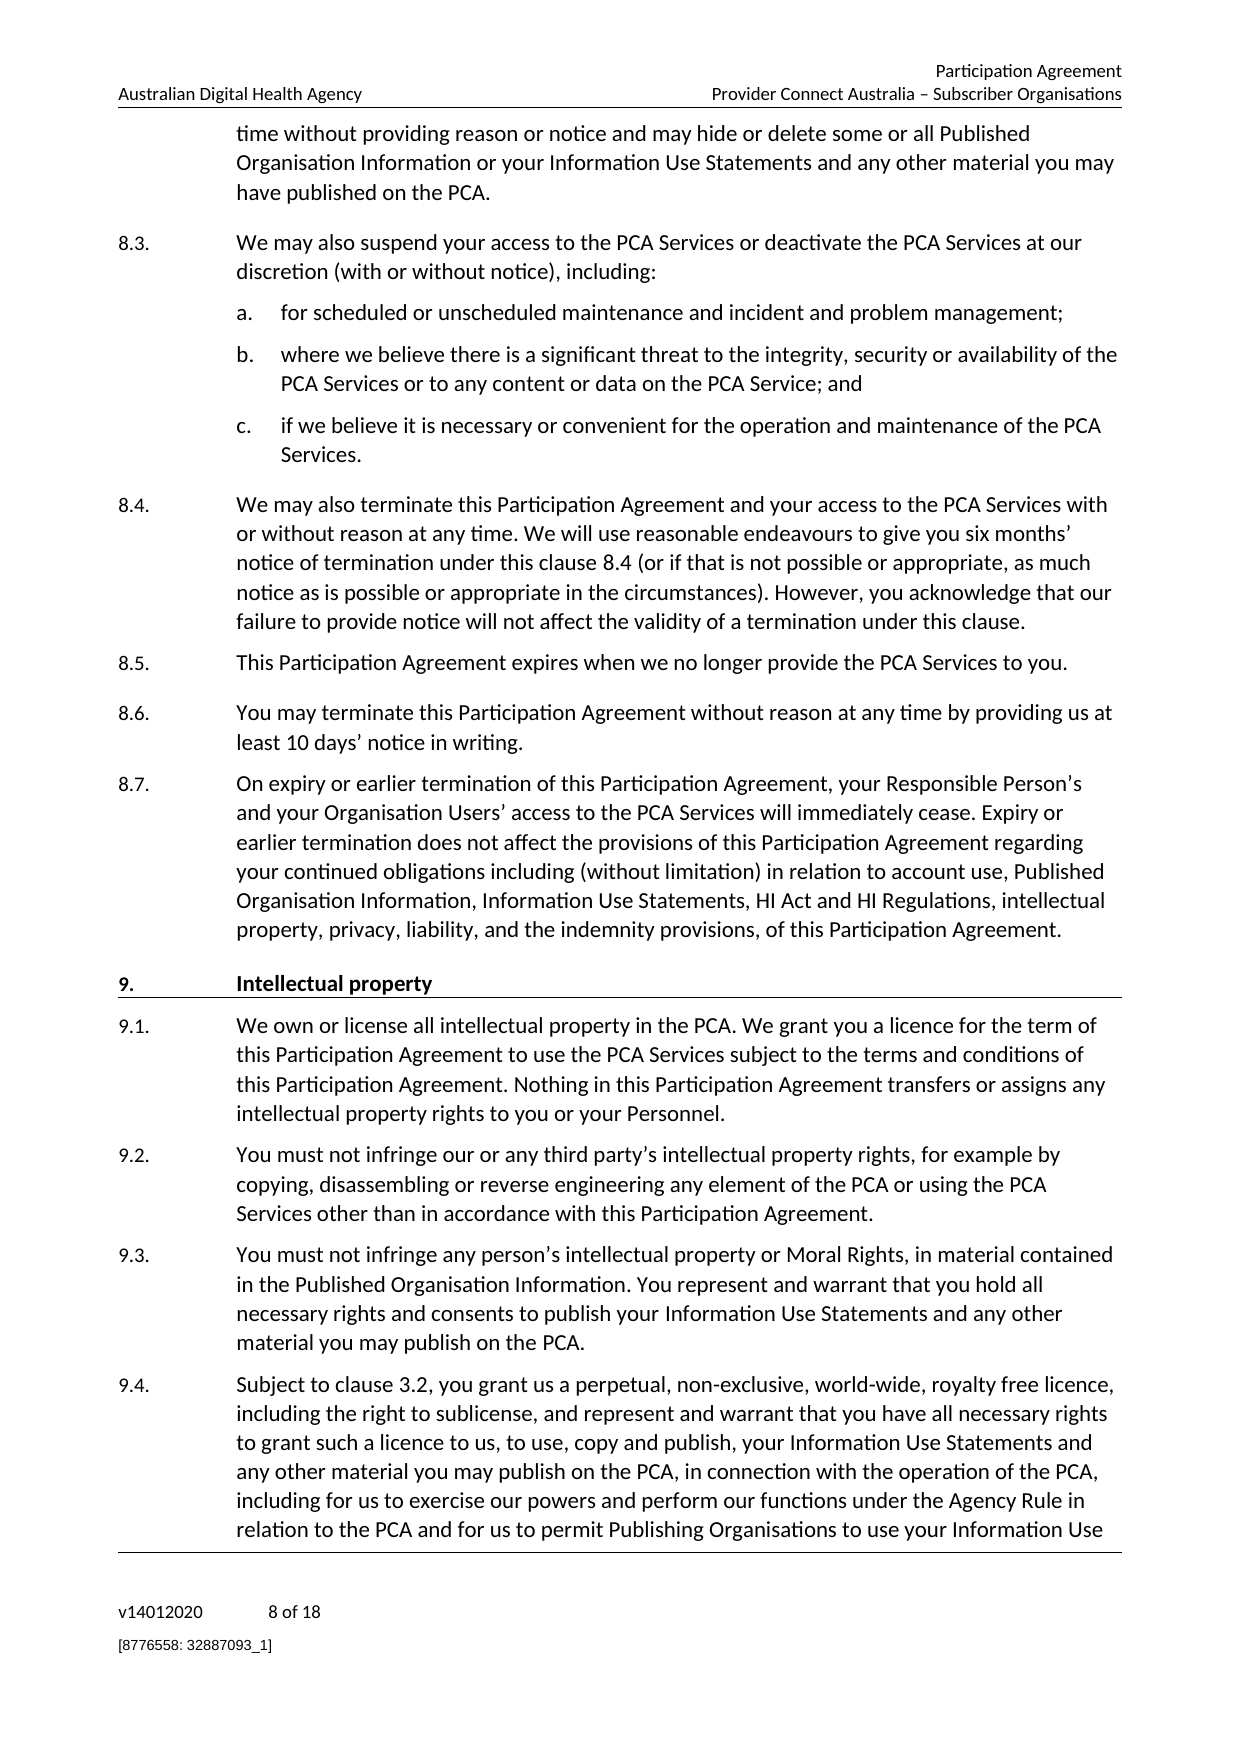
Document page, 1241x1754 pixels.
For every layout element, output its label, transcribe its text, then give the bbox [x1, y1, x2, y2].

text You must not infringe our or any third party’s intellectual property rights, for example by copying, disassembling or reverse engineering any element of the PCA or using the PCA Services other than in accordance with this Participation Agreement. [118, 1139, 1122, 1227]
text You must not infringe any person’s intellectual property or Moral Rights, in material contained in the Published Organisation Information. You represent and warrant that you hold all necessary rights and consents to publish your Information Use Statements and any other material you may publish on the PCA. [118, 1239, 1122, 1356]
text We may also suspend your access to the PCA Services or deactivate the PCA Services at our discretion (with or without notice), including: [118, 226, 1122, 285]
text On expiry or earlier termination of this Participation Agreement, your Responsible Person’s and your Organisation Users’ access to the PCA Services will immediately cease. Expiry or earlier termination does not affect the provisions of this Participation Agreement regarding your continued obligations including (without limitation) in relation to account use, Published Organisation Information, Information Use Statements, HI Act and HI Regulations, intellectual property, privacy, liability, and the indemnity provisions, of this Participation Agreement. [118, 768, 1122, 943]
text for scheduled or unscheduled maintenance and incident and problem management; [236, 297, 1122, 326]
text This Participation Agreement expires when we no longer provide the PCA Services to you. [118, 647, 1122, 676]
text You may terminate this Participation Agreement without reason at any time by providing us at least 10 days’ notice in writing. [118, 697, 1122, 756]
text We may also terminate this Participation Agreement and your access to the PCA Services with or without reason at any time. We will use reasonable endeavours to give you six months’ notice of termination under this clause 8.4 (or if that is not possible or appropriate, as much notice as is possible or appropriate in the circumstances). However, you acknowledge that our failure to provide notice will not affect the validity of a termination under this clause. [118, 489, 1122, 635]
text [118, 118, 1122, 206]
text Intellectual property [118, 968, 1122, 997]
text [118, 1369, 1122, 1544]
text where we believe there is a significant threat to the integrity, security or availability of the PCA Services or to any content or data on the PCA Service; and [236, 339, 1122, 397]
text We own or license all intellectual property in the PCA. We grant you a licence for the term of this Participation Agreement to use the PCA Services subject to the terms and conditions of this Participation Agreement. Nothing in this Participation Agreement transfers or assigns any intellectual property rights to you or your Personnel. [118, 1010, 1122, 1127]
text if we believe it is necessary or convenient for the operation and maintenance of the PCA Services. [236, 410, 1122, 468]
